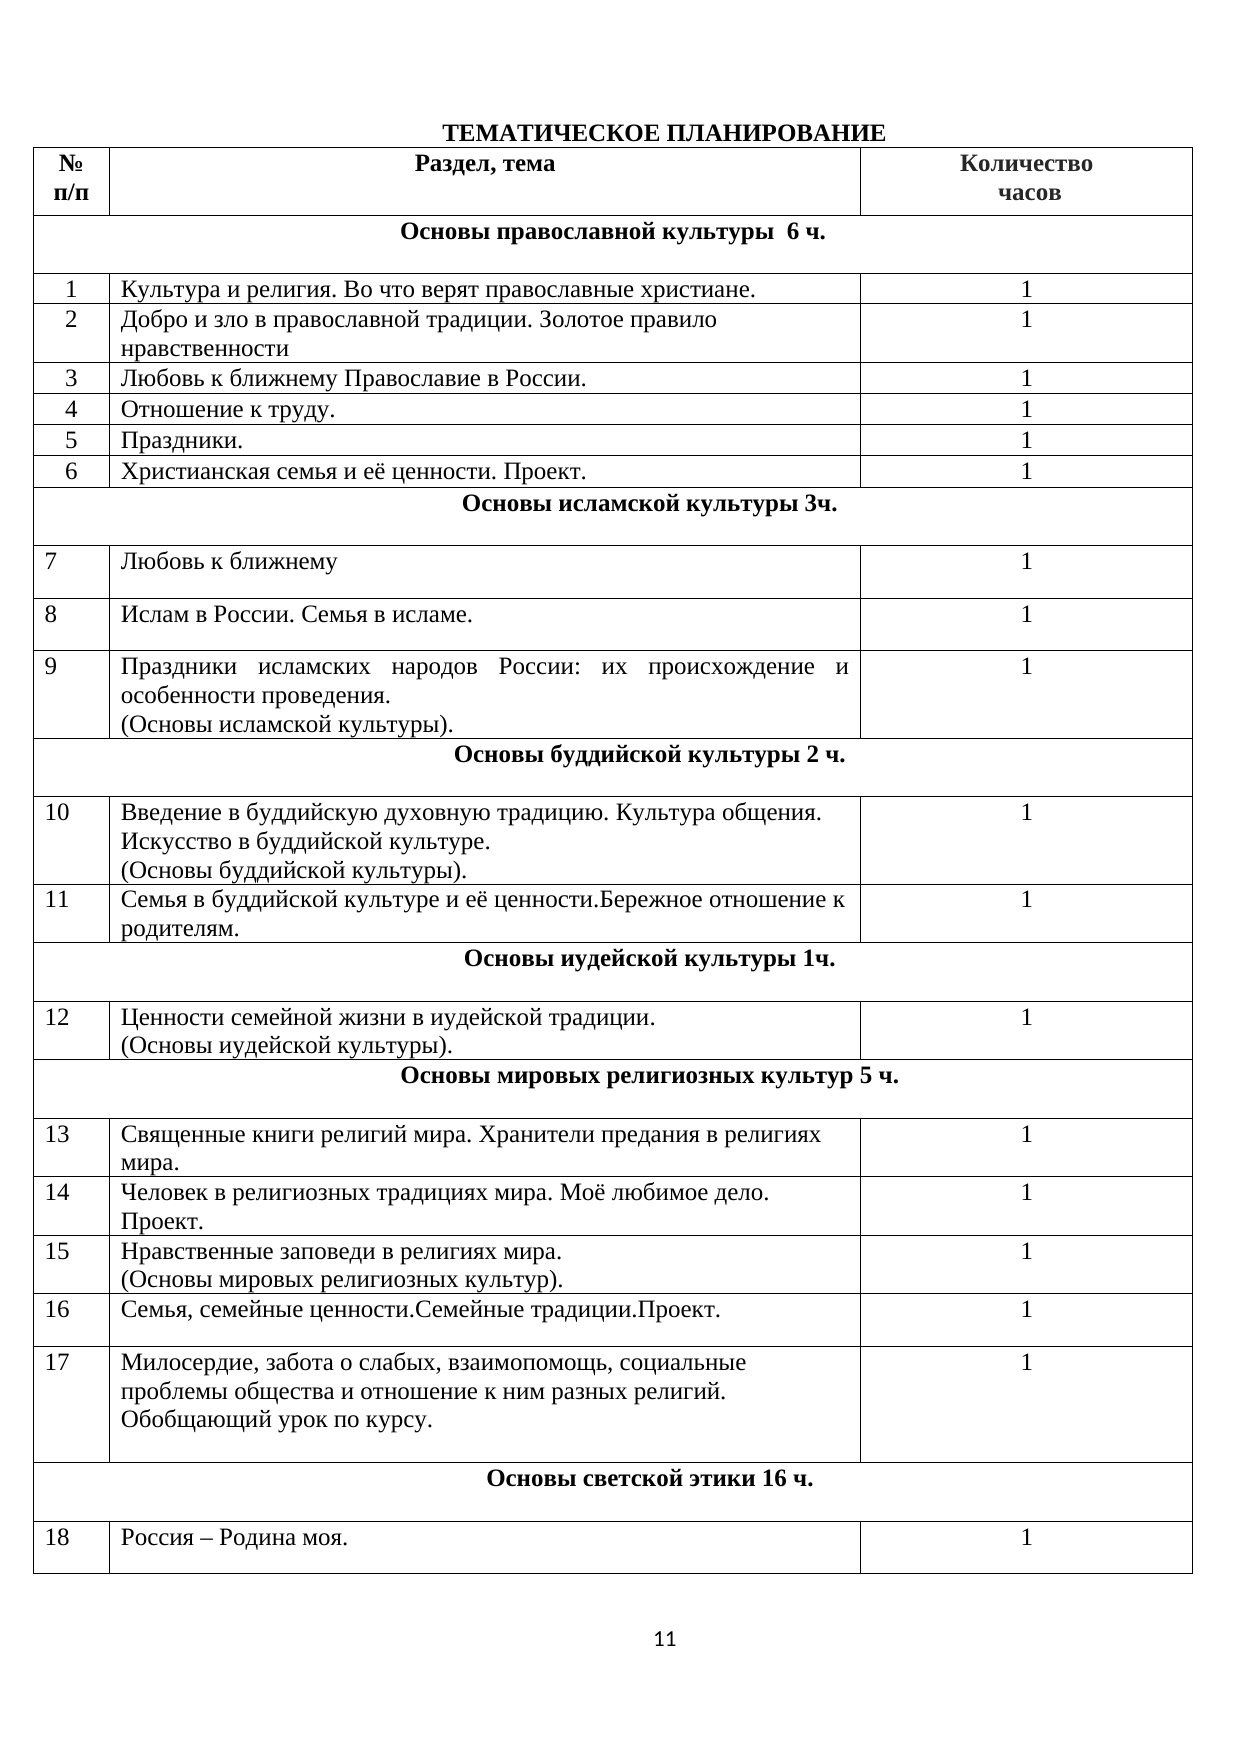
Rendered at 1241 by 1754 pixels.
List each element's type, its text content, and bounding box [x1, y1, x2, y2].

table_cell 15 [34, 1236, 109, 1293]
table_cell Человек в религиозных традициях мира. Моё любимое дело. Проект. [110, 1177, 860, 1235]
table_cell Основы светской этики 16 ч. [34, 1463, 1192, 1521]
table_header Количество часов [861, 148, 1192, 215]
table_cell Введение в буддийскую духовную традицию. Культура общения. Искусство в буддийской культуре. (Основы буддийской культуры). [110, 797, 860, 883]
table_header № п/п [34, 148, 109, 215]
table_cell Любовь к ближнему Православие в России. [110, 363, 860, 393]
table_cell 1 [34, 274, 109, 303]
table_cell Ислам в России. Семья в исламе. [110, 599, 860, 650]
table_cell Семья, семейные ценности.Семейные традиции.Проект. [110, 1294, 860, 1346]
table_cell 9 [34, 651, 109, 738]
table_cell 5 [34, 425, 109, 455]
table_cell Основы мировых религиозных культур 5 ч. [34, 1060, 1192, 1118]
table_cell Добро и зло в православной традиции. Золотое правило нравственности [110, 304, 860, 362]
table_cell 1 [861, 425, 1192, 455]
table_cell 18 [34, 1522, 109, 1573]
table_cell 2 [34, 304, 109, 362]
table_cell 3 [34, 363, 109, 393]
table_cell 1 [861, 651, 1192, 738]
table_cell 1 [861, 394, 1192, 424]
table_cell 1 [861, 1522, 1192, 1573]
table_cell 10 [34, 797, 109, 883]
table_cell Семья в буддийской культуре и её ценности.Бережное отношение к родителям. [110, 885, 860, 942]
table_cell 1 [861, 1347, 1192, 1462]
table_cell 17 [34, 1347, 109, 1462]
table_header Раздел, тема [110, 148, 860, 215]
table_cell 1 [861, 363, 1192, 393]
table_cell Основы буддийской культуры 2 ч. [34, 739, 1192, 796]
table_cell 1 [861, 885, 1192, 942]
table_cell Россия – Родина моя. [110, 1522, 860, 1573]
table_cell Основы исламской культуры 3ч. [34, 488, 1192, 545]
table_cell Праздники. [110, 425, 860, 455]
table_cell Христианская семья и её ценности. Проект. [110, 456, 860, 487]
table_cell 4 [34, 394, 109, 424]
table_cell Основы иудейской культуры 1ч. [34, 943, 1192, 1001]
table_cell 14 [34, 1177, 109, 1235]
table_cell 1 [861, 546, 1192, 598]
table_cell 1 [861, 1294, 1192, 1346]
table_cell 1 [861, 1236, 1192, 1293]
table_cell 7 [34, 546, 109, 598]
table_cell 1 [861, 456, 1192, 487]
table_cell Ценности семейной жизни в иудейской традиции. (Основы иудейской культуры). [110, 1002, 860, 1059]
table_cell Милосердие, забота о слабых, взаимопомощь, социальные проблемы общества и отношение к ним разных религий. Обобщающий урок по курсу. [110, 1347, 860, 1462]
table_cell 6 [34, 456, 109, 487]
table_cell 1 [861, 599, 1192, 650]
table_cell 1 [861, 1002, 1192, 1059]
table_cell 8 [34, 599, 109, 650]
table_cell Отношение к труду. [110, 394, 860, 424]
table_cell 1 [861, 304, 1192, 362]
table_cell 13 [34, 1119, 109, 1176]
table_cell 1 [861, 797, 1192, 883]
table_cell Нравственные заповеди в религиях мира. (Основы мировых религиозных культур). [110, 1236, 860, 1293]
text ТЕМАТИЧЕСКОЕ ПЛАНИРОВАНИЕ [177, 118, 1152, 147]
table_cell 1 [861, 274, 1192, 303]
table_cell 11 [34, 885, 109, 942]
table_cell 16 [34, 1294, 109, 1346]
table_cell Священные книги религий мира. Хранители предания в религиях мира. [110, 1119, 860, 1176]
table_cell 1 [861, 1119, 1192, 1176]
table_cell Праздники исламских народов России: их происхождение и особенности проведения. (Основы исламской культуры). [110, 651, 860, 738]
table_cell Культура и религия. Во что верят православные христиане. [110, 274, 860, 303]
table_cell 12 [34, 1002, 109, 1059]
table_cell 1 [861, 1177, 1192, 1235]
table_cell Любовь к ближнему [110, 546, 860, 598]
table_cell Основы православной культуры 6 ч. [34, 216, 1192, 273]
